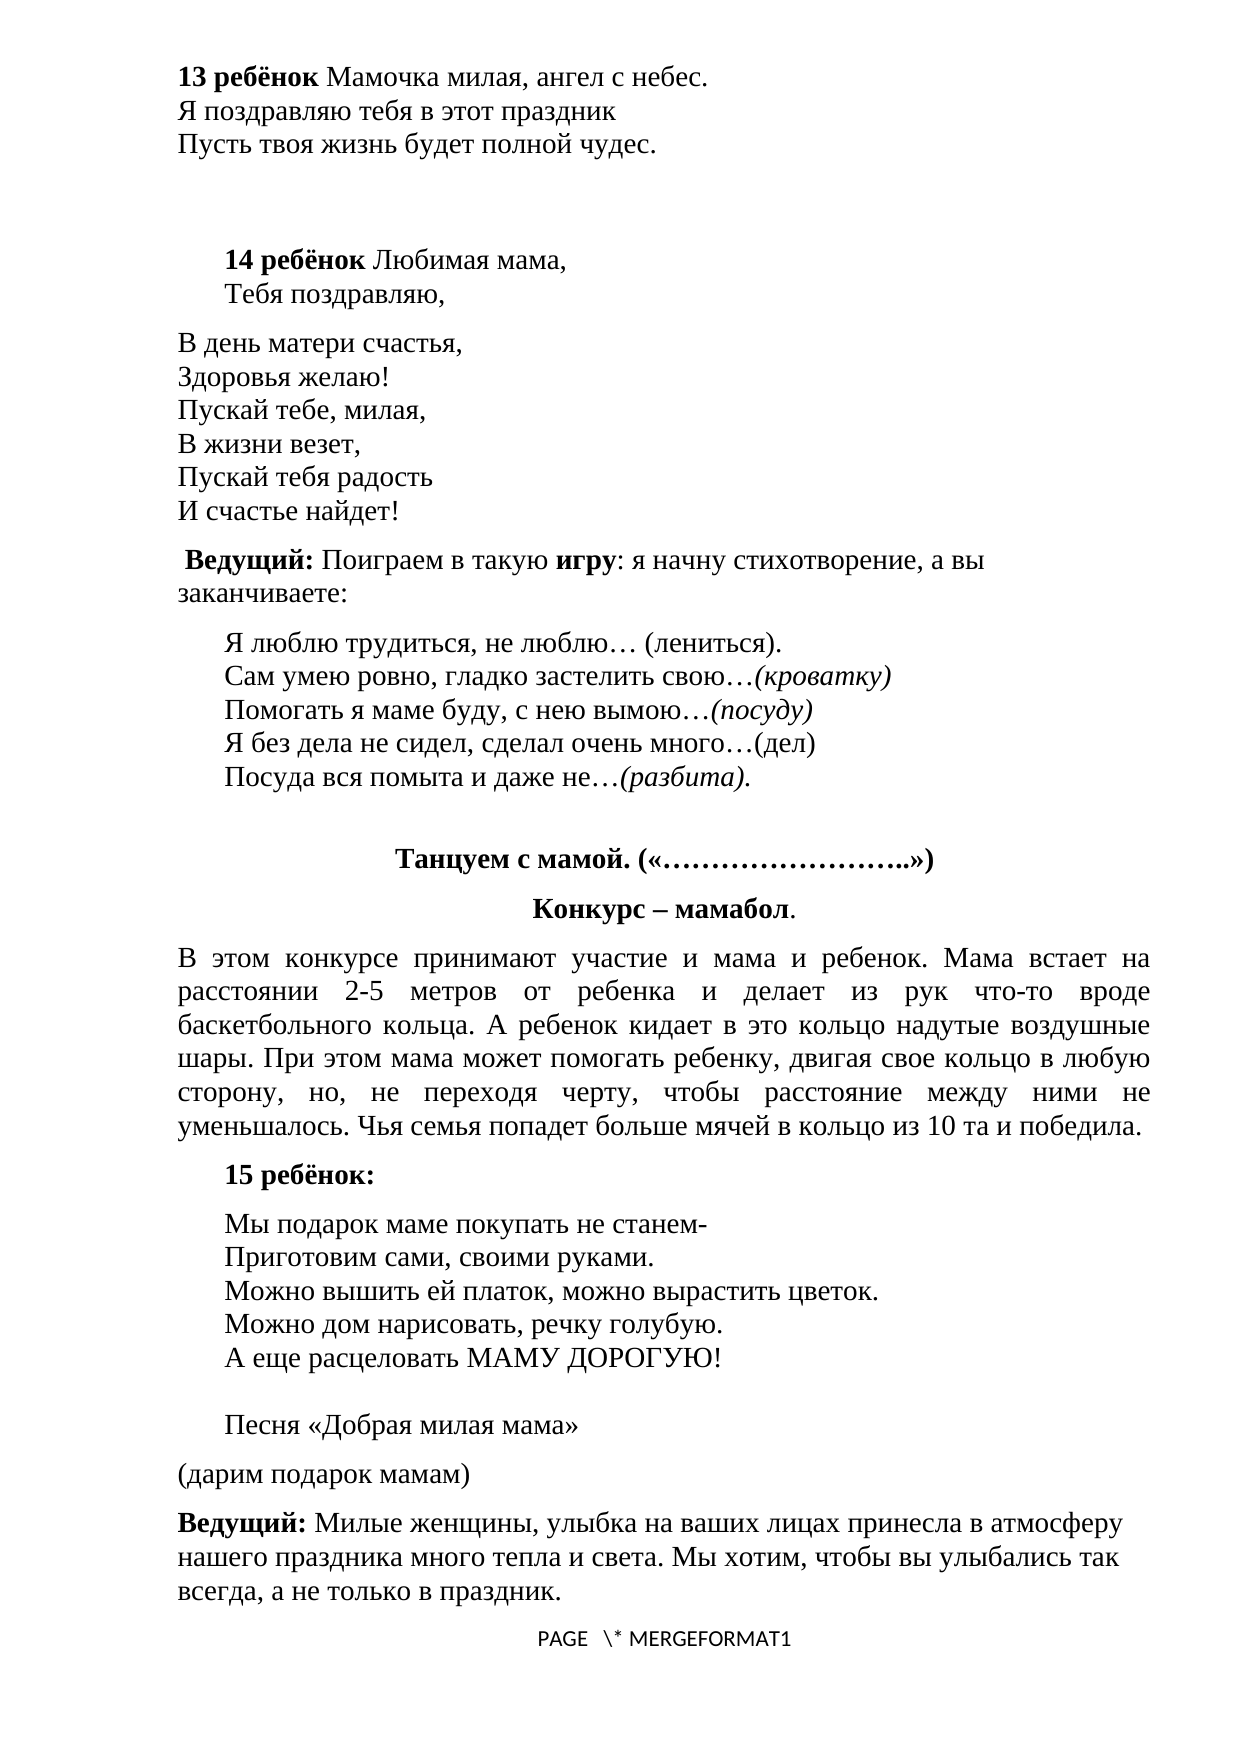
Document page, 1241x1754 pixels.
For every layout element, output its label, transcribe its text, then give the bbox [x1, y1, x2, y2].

text (дарим подарок мамам) [177, 1456, 1152, 1490]
text 15 ребёнок: [224, 1157, 1152, 1190]
text Ведущий: Поиграем в такую игру: я начну стихотворение, а вы заканчиваете: [177, 542, 1152, 609]
text Конкурс – мамабол. [177, 891, 1152, 924]
text Я люблю трудиться, не люблю… (лениться). Сам умею ровно, гладко застелить свою…(кроватку) Помогать я маме буду, с нею вымою…(посуду) Я без дела не сидел, сделал очень много…(дел) Посуда вся помыта и даже не…(разбита). [224, 625, 1152, 792]
text В день матери счастья, Здоровья желаю! Пускай тебе, милая, В жизни везет, Пускай тебя радость И счастье найдет! [177, 325, 1152, 526]
text Танцуем с мамой. («……………………..») [177, 842, 1152, 875]
text Ведущий: Милые женщины, улыбка на ваших лицах принесла в атмосферу нашего праздника много тепла и света. Мы хотим, чтобы вы улыбались так всегда, а не только в праздник. [177, 1506, 1152, 1606]
text Приготовим сами, своими руками. Можно вышить ей платок, можно вырастить цветок. Можно дом нарисовать, речку голубую. А еще расцеловать МАМУ ДОРОГУЮ! [224, 1239, 1152, 1374]
text 13 ребёнок Мамочка милая, ангел с небес. Я поздравляю тебя в этот праздник Пусть твоя жизнь будет полной чудес. [177, 59, 1152, 160]
text Мы подарок маме покупать не станем- [224, 1206, 1152, 1239]
text 14 ребёнок Любимая мама, Тебя поздравляю, [224, 242, 1152, 309]
text Песня «Добрая милая мама» [224, 1407, 1152, 1441]
text В этом конкурсе принимают участие и мама и ребенок. Мама встает на расстоянии 2-5 метров от ребенка и делает из рук что-то вроде баскетбольного кольца. А ребенок кидает в это кольцо надутые воздушные шары. При этом мама может помогать ребенку, двигая свое кольцо в любую сторону, но, не переходя черту, чтобы расстояние между ними не уменьшалось. Чья семья попадет больше мячей в кольцо из 10 та и победила. [177, 940, 1152, 1141]
